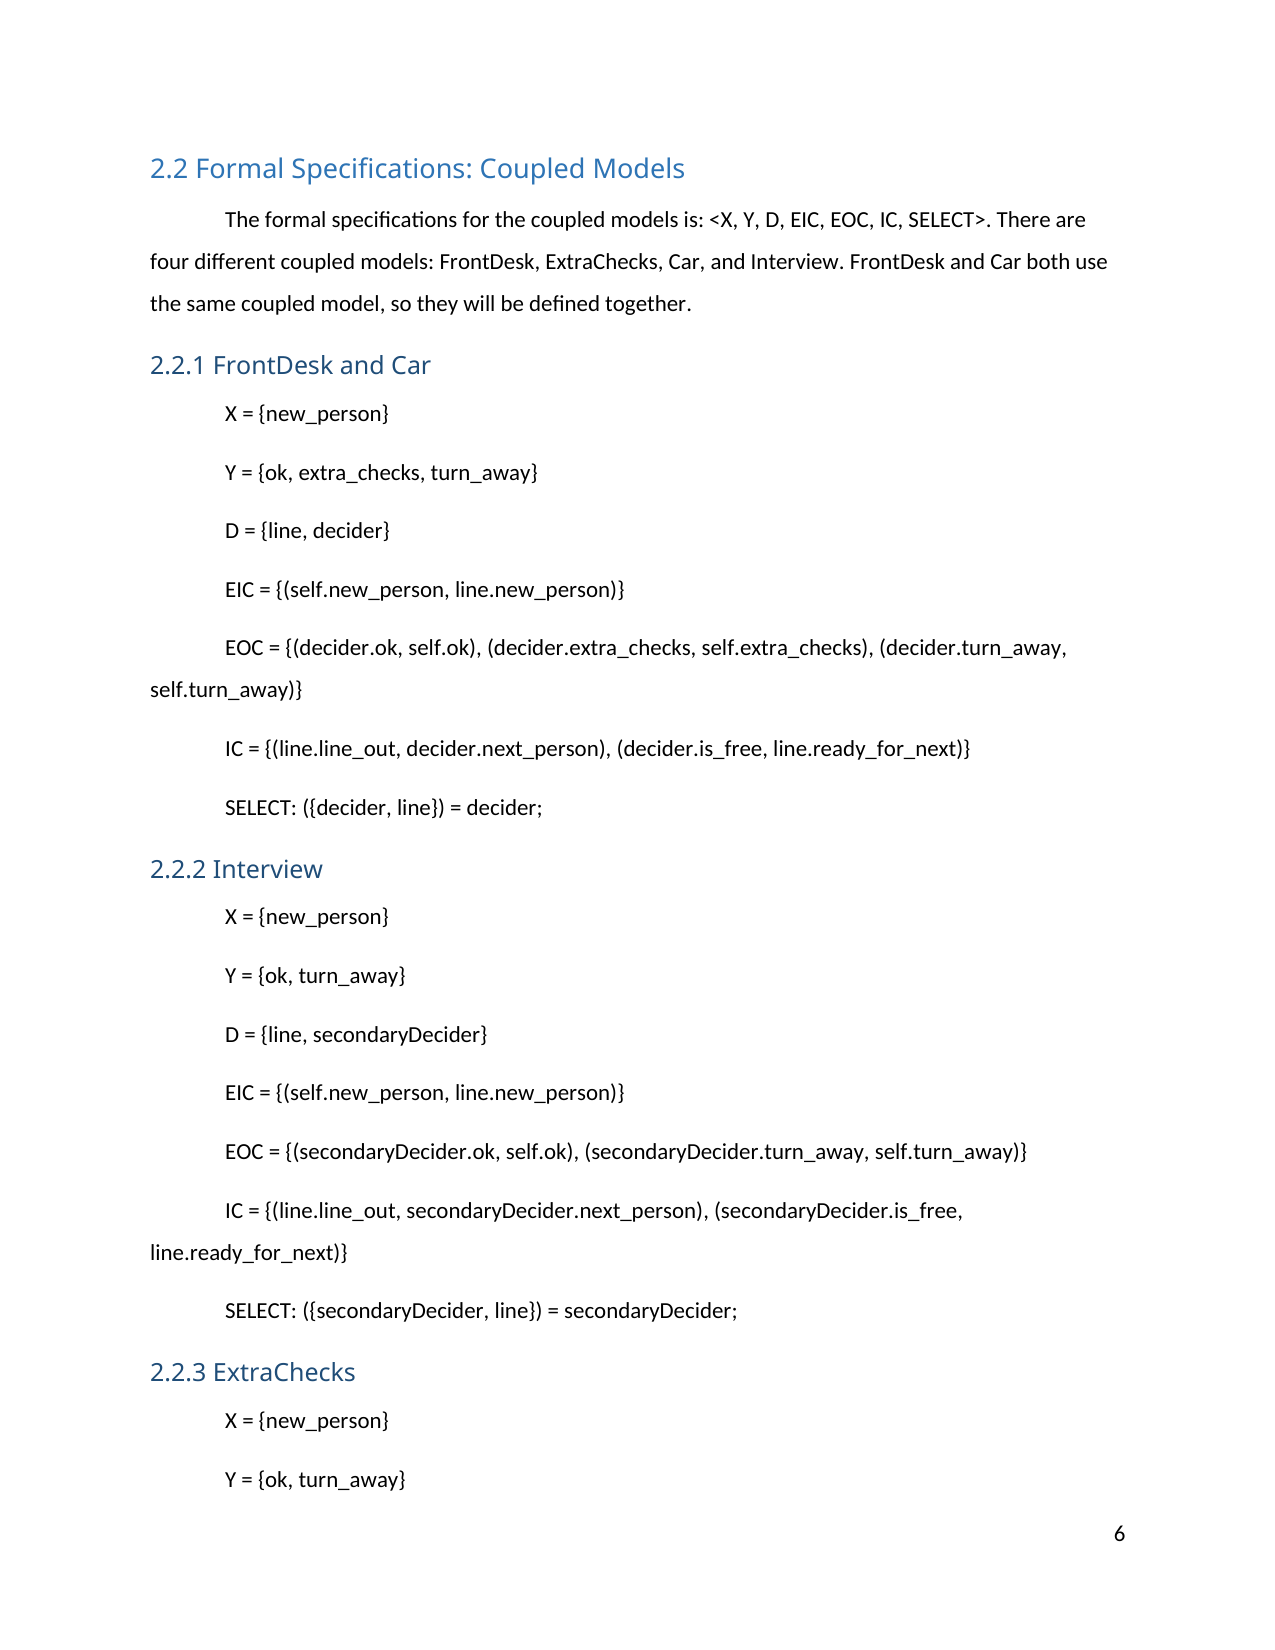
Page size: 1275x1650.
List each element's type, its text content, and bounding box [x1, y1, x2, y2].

text EIC = {(self.new_person, line.new_person)} [150, 575, 1125, 603]
text D = {line, secondaryDecider} [150, 1020, 1125, 1048]
text SELECT: ({secondaryDecider, line}) = secondaryDecider; [150, 1296, 1125, 1324]
text X = {new_person} [150, 399, 1125, 427]
subtitle 2.2.2 Interview [150, 851, 1125, 886]
subtitle 2.2.1 FrontDesk and Car [150, 348, 1125, 382]
text Y = {ok, turn_away} [150, 1465, 1125, 1493]
text Y = {ok, extra_checks, turn_away} [150, 458, 1125, 486]
text X = {new_person} [150, 1406, 1125, 1434]
text IC = {(line.line_out, decider.next_person), (decider.is_free, line.ready_for_next)} [150, 734, 1125, 762]
text EOC = {(decider.ok, self.ok), (decider.extra_checks, self.extra_checks), (decider.turn_away, self.turn_away)} [150, 633, 1125, 703]
subtitle 2.2 Formal Specifications: Coupled Models [150, 150, 1125, 187]
text X = {new_person} [150, 902, 1125, 931]
subtitle 2.2.3 ExtraChecks [150, 1355, 1125, 1389]
text SELECT: ({decider, line}) = decider; [150, 793, 1125, 821]
text The formal specifications for the coupled models is: <X, Y, D, EIC, EOC, IC, SELECT>. There are four different coupled models: FrontDesk, ExtraChecks, Car, and Interview. FrontDesk and Car both use the same coupled model, so they will be defined together. [150, 205, 1125, 317]
text D = {line, decider} [150, 516, 1125, 544]
text EIC = {(self.new_person, line.new_person)} [150, 1078, 1125, 1106]
text Y = {ok, turn_away} [150, 961, 1125, 989]
text IC = {(line.line_out, secondaryDecider.next_person), (secondaryDecider.is_free, line.ready_for_next)} [150, 1196, 1125, 1266]
text EOC = {(secondaryDecider.ok, self.ok), (secondaryDecider.turn_away, self.turn_away)} [150, 1137, 1125, 1165]
